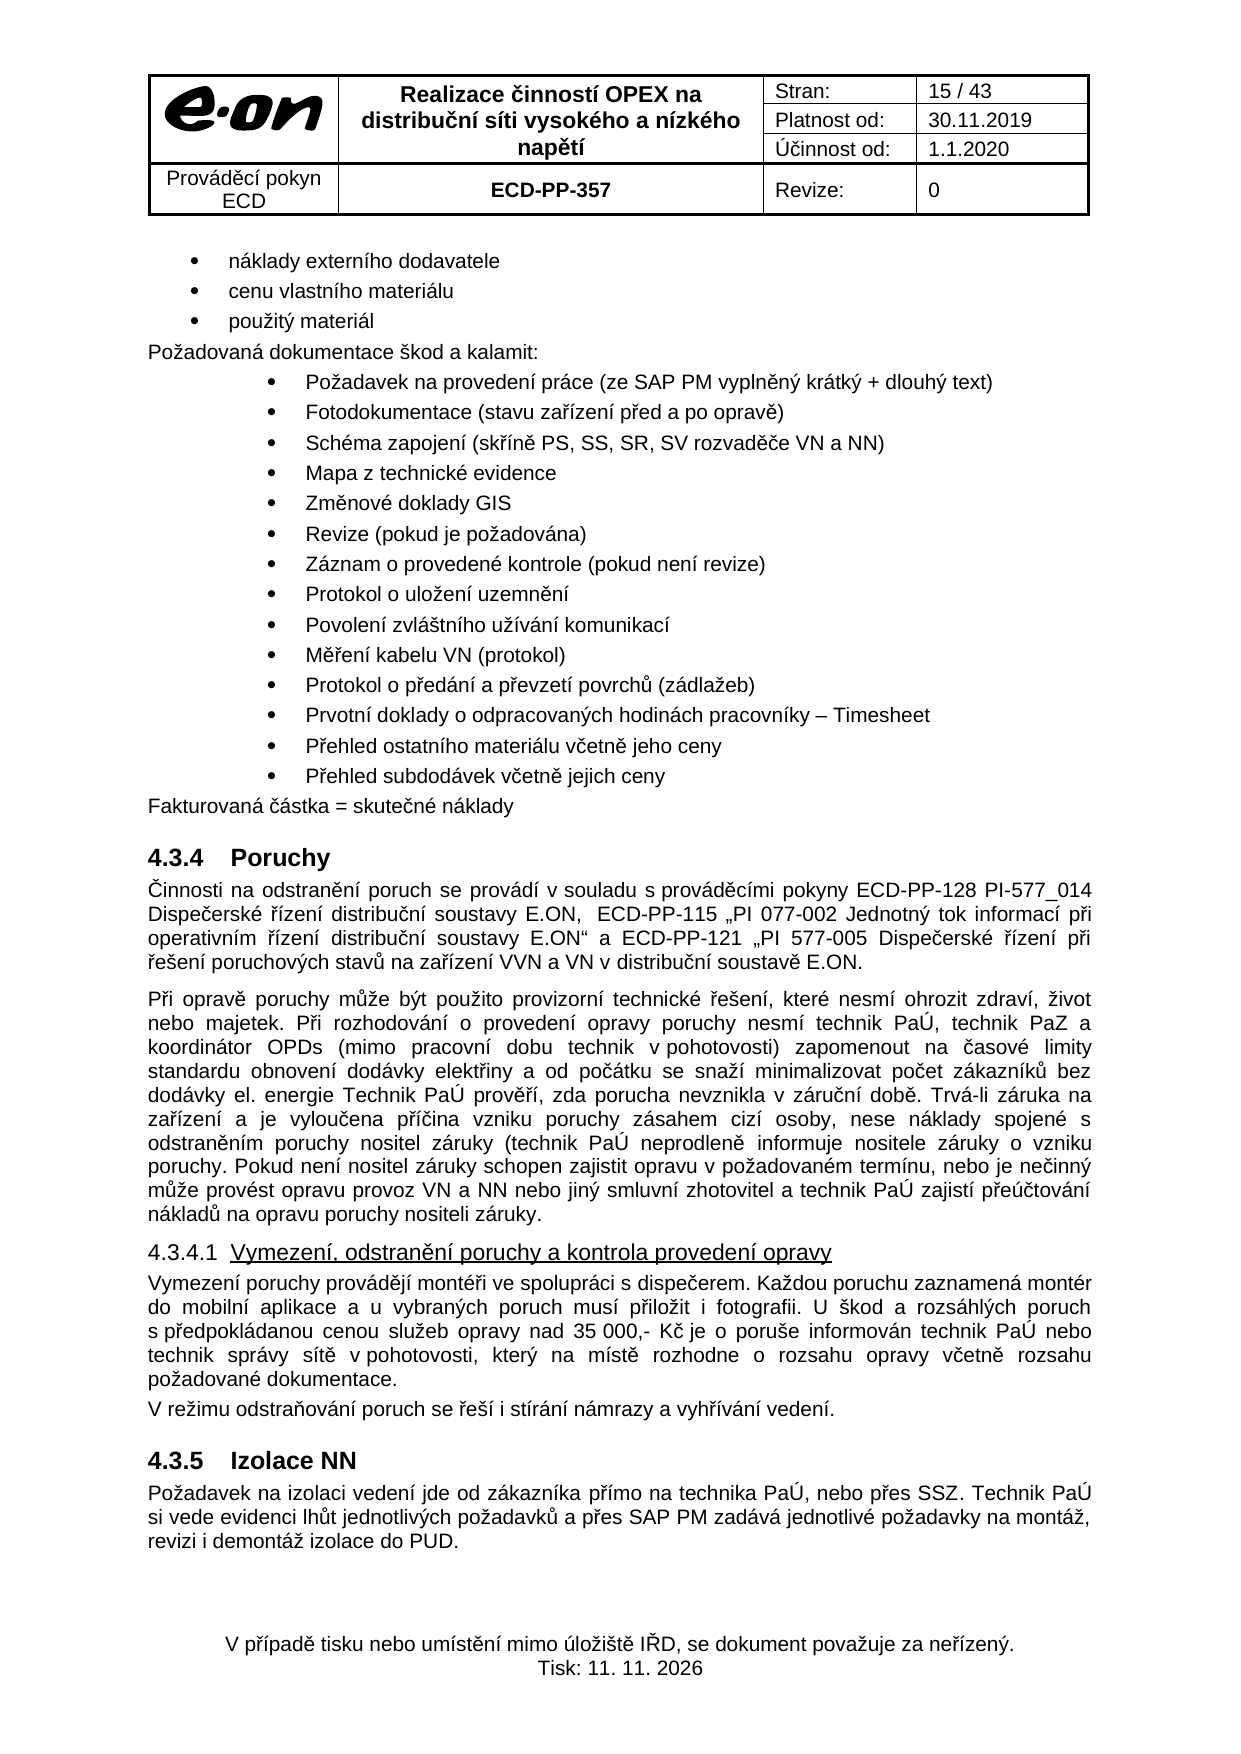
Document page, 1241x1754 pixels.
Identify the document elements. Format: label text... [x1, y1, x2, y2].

list Schéma zapojení (skříně PS, SS, SR, SV rozvaděče VN a NN) [268, 431, 1092, 454]
list Přehled ostatního materiálu včetně jeho ceny [268, 734, 1092, 758]
text Činnosti na odstranění poruch se provádí v souladu s prováděcími pokyny ECD-PP-128 PI-577_014 Dispečerské řízení distribuční soustavy E.ON, ECD-PP-115 „PI 077-002 Jednotný tok informací při operativním řízení distribuční soustavy E.ON“ a ECD-PP-121 „PI 577-005 Dispečerské řízení při řešení poruchových stavů na zařízení VVN a VN v distribuční soustavě E.ON. [148, 878, 1092, 974]
subtitle Vymezení, odstranění poruchy a kontrola provedení opravy [148, 1239, 1092, 1265]
list Revize (pokud je požadována) [268, 521, 1092, 546]
list Záznam o provedené kontrole (pokud není revize) [268, 552, 1092, 576]
list Přehled subdodávek včetně jejich ceny [268, 764, 1092, 788]
list Prvotní doklady o odpracovaných hodinách pracovníky – Timesheet [268, 703, 1092, 727]
list Protokol o předání a převzetí povrchů (zádlažeb) [268, 673, 1092, 697]
list Protokol o uložení uzemnění [268, 582, 1092, 606]
list Fotodokumentace (stavu zařízení před a po opravě) [268, 400, 1092, 424]
text Fakturovaná částka = skutečné náklady [148, 794, 1092, 818]
list cenu vlastního materiálu [191, 279, 1092, 303]
text V režimu odstraňování poruch se řeší i stírání námrazy a vyhřívání vedení. [148, 1397, 1092, 1421]
text Při opravě poruchy může být použito provizorní technické řešení, které nesmí ohrozit zdraví, život nebo majetek. Při rozhodování o provedení opravy poruchy nesmí technik PaÚ, technik PaZ a koordinátor OPDs (mimo pracovní dobu technik v pohotovosti) zapomenout na časové limity standardu obnovení dodávky elektřiny a od počátku se snaží minimalizovat počet zákazníků bez dodávky el. energie Technik PaÚ prověří, zda porucha nevznikla v záruční době. Trvá-li záruka na zařízení a je vyloučena příčina vzniku poruchy zásahem cizí osoby, nese náklady spojené s odstraněním poruchy nositel záruky (technik PaÚ neprodleně informuje nositele záruky o vzniku poruchy. Pokud není nositel záruky schopen zajistit opravu v požadovaném termínu, nebo je nečinný může provést opravu provoz VN a NN nebo jiný smluvní zhotovitel a technik PaÚ zajistí přeúčtování nákladů na opravu poruchy nositeli záruky. [148, 987, 1092, 1226]
text Požadavek na izolaci vedení jde od zákazníka přímo na technika PaÚ, nebo přes SSZ. Technik PaÚ si vede evidenci lhůt jednotlivých požadavků a přes SAP PM zadává jednotlivé požadavky na montáž, revizi i demontáž izolace do PUD. [148, 1481, 1092, 1553]
subtitle Izolace NN [148, 1446, 1092, 1475]
list Mapa z technické evidence [268, 461, 1092, 485]
list Měření kabelu VN (protokol) [268, 643, 1092, 667]
list Změnové doklady GIS [268, 491, 1092, 515]
list použitý materiál [191, 309, 1092, 333]
list Povolení zvláštního užívání komunikací [268, 612, 1092, 636]
list Požadavek na provedení práce (ze SAP PM vyplněný krátký + dlouhý text) [268, 370, 1092, 394]
text Požadovaná dokumentace škod a kalamit: [148, 340, 1092, 364]
text Vymezení poruchy provádějí montéři ve spolupráci s dispečerem. Každou poruchu zaznamená montér do mobilní aplikace a u vybraných poruch musí přiložit i fotografii. U škod a rozsáhlých poruch s předpokládanou cenou služeb opravy nad 35 000,- Kč je o poruše informován technik PaÚ nebo technik správy sítě v pohotovosti, který na místě rozhodne o rozsahu opravy včetně rozsahu požadované dokumentace. [148, 1271, 1092, 1391]
list náklady externího dodavatele [191, 249, 1092, 273]
subtitle Poruchy [148, 843, 1092, 872]
